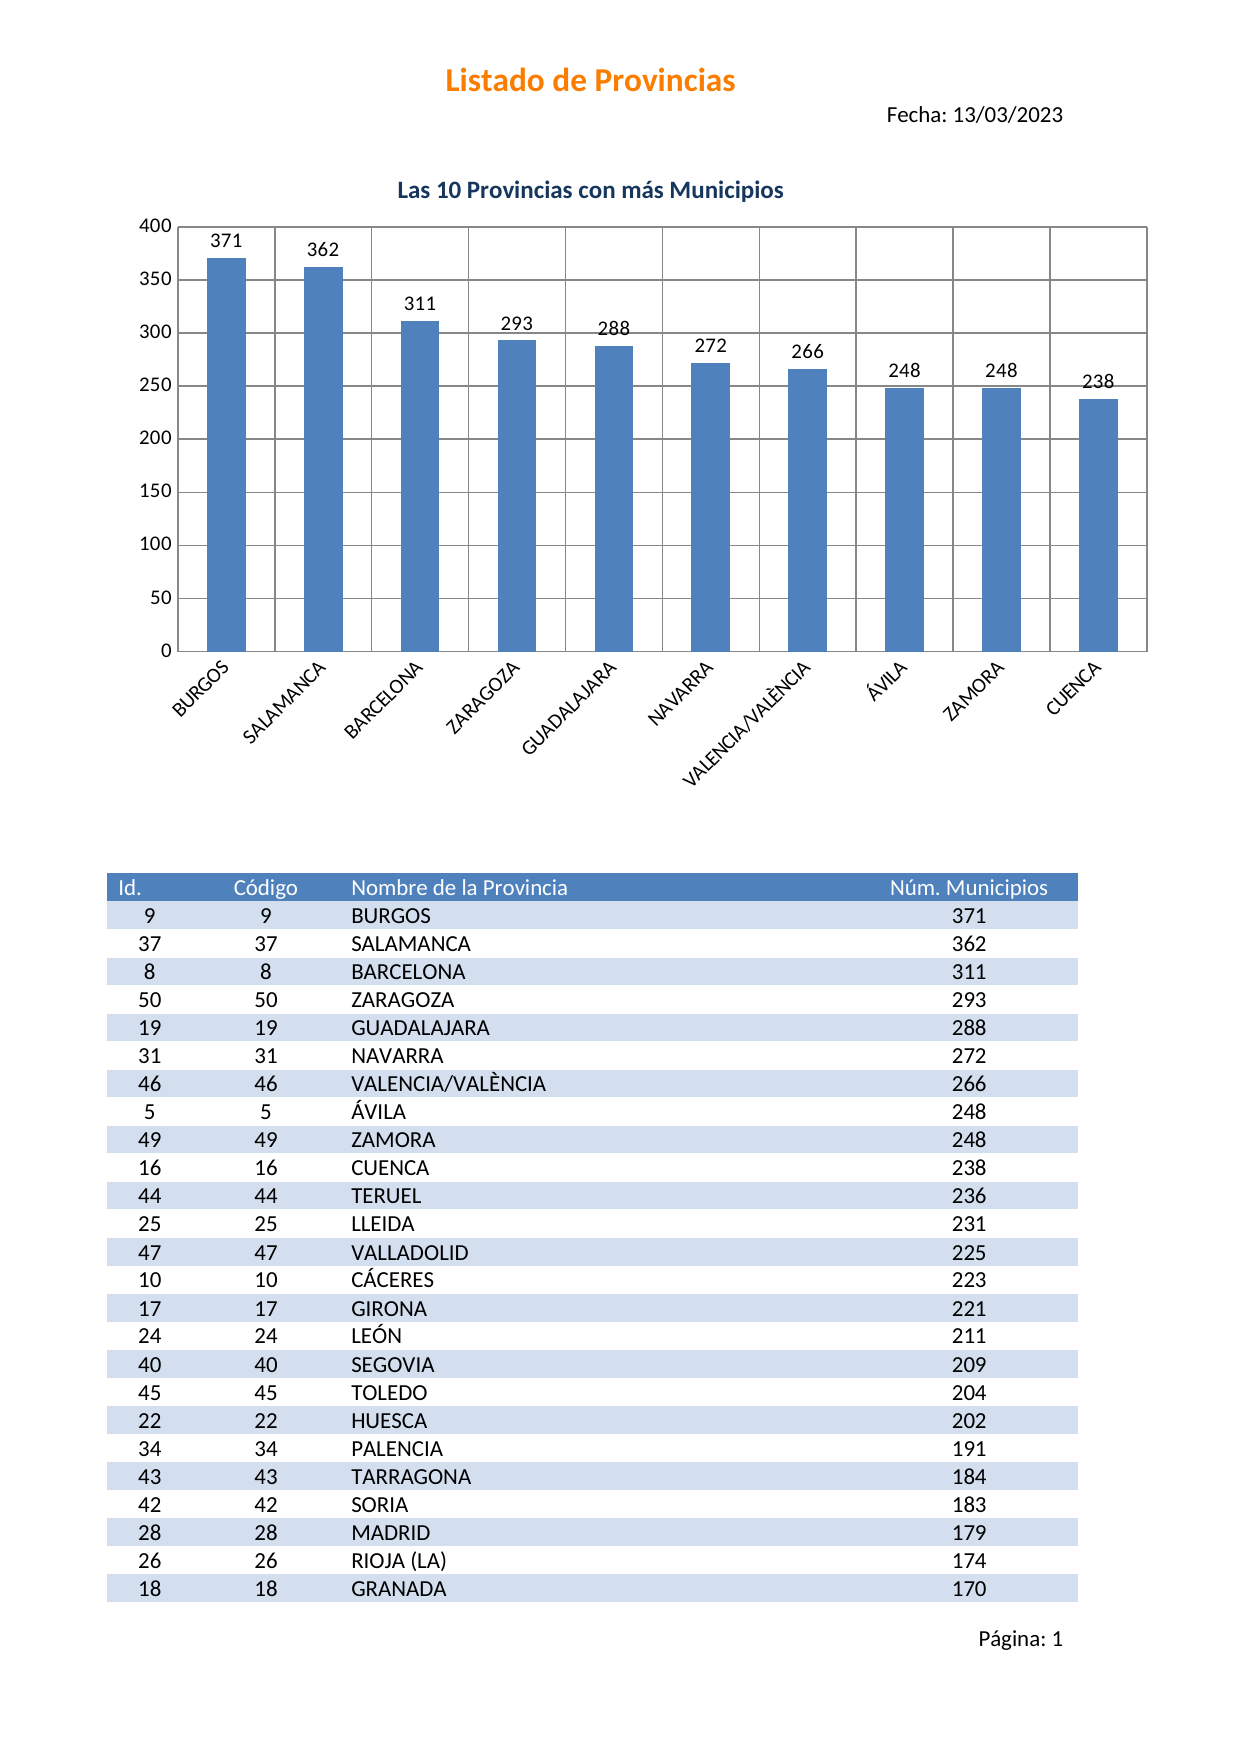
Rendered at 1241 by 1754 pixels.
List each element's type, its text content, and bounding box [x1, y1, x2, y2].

table_cell 16 [107, 1154, 192, 1182]
table_cell 24 [107, 1322, 192, 1350]
table_cell 49 [192, 1126, 340, 1153]
table_cell 47 [107, 1238, 192, 1266]
table_cell LEÓN [340, 1322, 871, 1350]
table_cell 31 [107, 1041, 192, 1069]
table_cell 8 [107, 958, 192, 985]
table_cell SEGOVIA [340, 1350, 871, 1378]
table_cell 22 [192, 1406, 340, 1434]
table_cell 24 [192, 1322, 340, 1350]
table_cell 26 [107, 1546, 192, 1574]
table_cell TARRAGONA [340, 1462, 871, 1490]
table_cell 371 [871, 901, 1078, 929]
table_cell 22 [107, 1406, 192, 1434]
table_cell HUESCA [340, 1406, 871, 1434]
table_cell 288 [871, 1014, 1078, 1041]
table_cell 49 [107, 1126, 192, 1153]
table_cell 8 [192, 958, 340, 985]
table_cell 174 [871, 1546, 1078, 1574]
table_cell 18 [107, 1574, 192, 1602]
table_cell 42 [107, 1490, 192, 1518]
table_cell 238 [871, 1154, 1078, 1182]
table_cell 40 [192, 1350, 340, 1378]
table_cell 16 [192, 1154, 340, 1182]
table_cell 17 [107, 1294, 192, 1322]
table_cell 43 [192, 1462, 340, 1490]
table_cell 50 [107, 985, 192, 1013]
table_cell 209 [871, 1350, 1078, 1378]
table_cell TERUEL [340, 1182, 871, 1209]
table_cell TOLEDO [340, 1378, 871, 1406]
table_cell 34 [192, 1434, 340, 1462]
table_cell 236 [871, 1182, 1078, 1209]
table_cell 44 [192, 1182, 340, 1209]
table_cell 37 [107, 929, 192, 957]
table_cell 31 [192, 1041, 340, 1069]
table_cell 223 [871, 1266, 1078, 1294]
table_cell RIOJA (LA) [340, 1546, 871, 1574]
table_cell 248 [871, 1098, 1078, 1126]
table_header Código [192, 873, 340, 901]
table_cell 40 [107, 1350, 192, 1378]
table_cell ÁVILA [340, 1098, 871, 1126]
table_cell BURGOS [340, 901, 871, 929]
table_cell VALLADOLID [340, 1238, 871, 1266]
table_cell 37 [192, 929, 340, 957]
table_cell 272 [871, 1041, 1078, 1069]
text Las 10 Provincias con más Municipios [118, 174, 1063, 204]
table_cell SORIA [340, 1490, 871, 1518]
table_cell 231 [871, 1210, 1078, 1238]
table_cell 221 [871, 1294, 1078, 1322]
table_cell CUENCA [340, 1154, 871, 1182]
table_cell LLEIDA [340, 1210, 871, 1238]
table_cell 17 [192, 1294, 340, 1322]
table_cell 204 [871, 1378, 1078, 1406]
table_header Id. [107, 873, 192, 901]
table_cell 311 [871, 958, 1078, 985]
table_cell 45 [107, 1378, 192, 1406]
table_cell MADRID [340, 1518, 871, 1546]
table_cell 28 [107, 1518, 192, 1546]
table_cell 10 [192, 1266, 340, 1294]
table_cell 191 [871, 1434, 1078, 1462]
table_cell 225 [871, 1238, 1078, 1266]
table_cell 9 [107, 901, 192, 929]
table_cell 266 [871, 1070, 1078, 1097]
table_cell ZAMORA [340, 1126, 871, 1153]
table_cell 43 [107, 1462, 192, 1490]
table_cell GIRONA [340, 1294, 871, 1322]
table_cell 202 [871, 1406, 1078, 1434]
table_cell 9 [192, 901, 340, 929]
table_cell 45 [192, 1378, 340, 1406]
table_cell 183 [871, 1490, 1078, 1518]
table_cell 5 [192, 1098, 340, 1126]
table_cell 34 [107, 1434, 192, 1462]
table_cell 44 [107, 1182, 192, 1209]
table_cell 170 [871, 1574, 1078, 1602]
table_cell 25 [107, 1210, 192, 1238]
table_cell 293 [871, 985, 1078, 1013]
table_cell 46 [192, 1070, 340, 1097]
table_cell VALENCIA/VALÈNCIA [340, 1070, 871, 1097]
table_cell 19 [192, 1014, 340, 1041]
table_cell SALAMANCA [340, 929, 871, 957]
table_cell 25 [192, 1210, 340, 1238]
table_header Núm. Municipios [871, 873, 1078, 901]
table_cell 211 [871, 1322, 1078, 1350]
table_cell 26 [192, 1546, 340, 1574]
table_cell 10 [107, 1266, 192, 1294]
table_cell 46 [107, 1070, 192, 1097]
table_cell 184 [871, 1462, 1078, 1490]
table_cell 18 [192, 1574, 340, 1602]
table_cell 19 [107, 1014, 192, 1041]
table_cell 5 [107, 1098, 192, 1126]
table_cell CÁCERES [340, 1266, 871, 1294]
table_cell NAVARRA [340, 1041, 871, 1069]
table_cell 47 [192, 1238, 340, 1266]
table_cell ZARAGOZA [340, 985, 871, 1013]
table_cell GRANADA [340, 1574, 871, 1602]
table_cell 42 [192, 1490, 340, 1518]
table_cell BARCELONA [340, 958, 871, 985]
table_cell 179 [871, 1518, 1078, 1546]
table_cell PALENCIA [340, 1434, 871, 1462]
table_header Nombre de la Provincia [340, 873, 871, 901]
table_cell 28 [192, 1518, 340, 1546]
table_cell 50 [192, 985, 340, 1013]
table_cell GUADALAJARA [340, 1014, 871, 1041]
table_cell 248 [871, 1126, 1078, 1153]
table_cell 362 [871, 929, 1078, 957]
